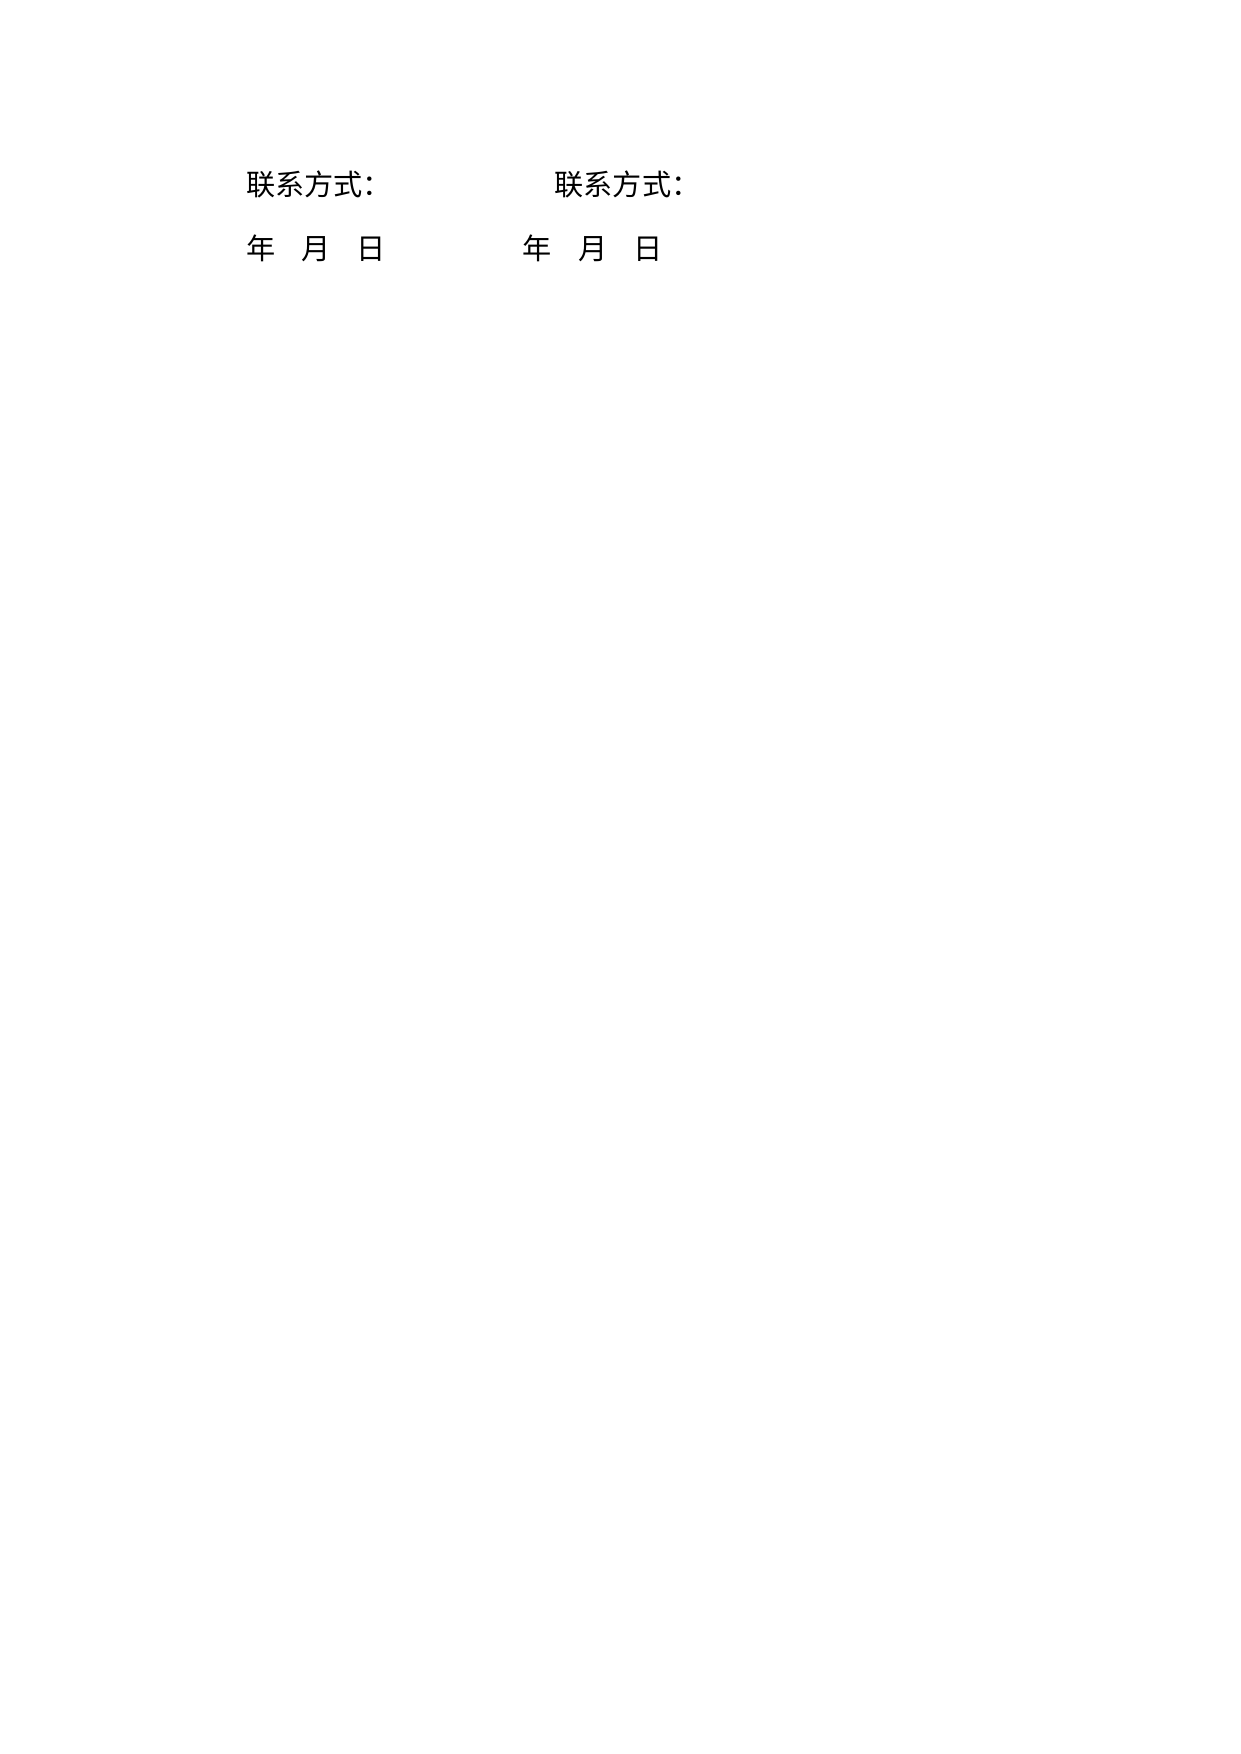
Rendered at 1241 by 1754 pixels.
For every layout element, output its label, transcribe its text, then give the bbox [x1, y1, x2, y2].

text 联系方式： 联系方式： [187, 162, 1053, 204]
text 年 月 日 年 月 日 [187, 225, 1053, 268]
